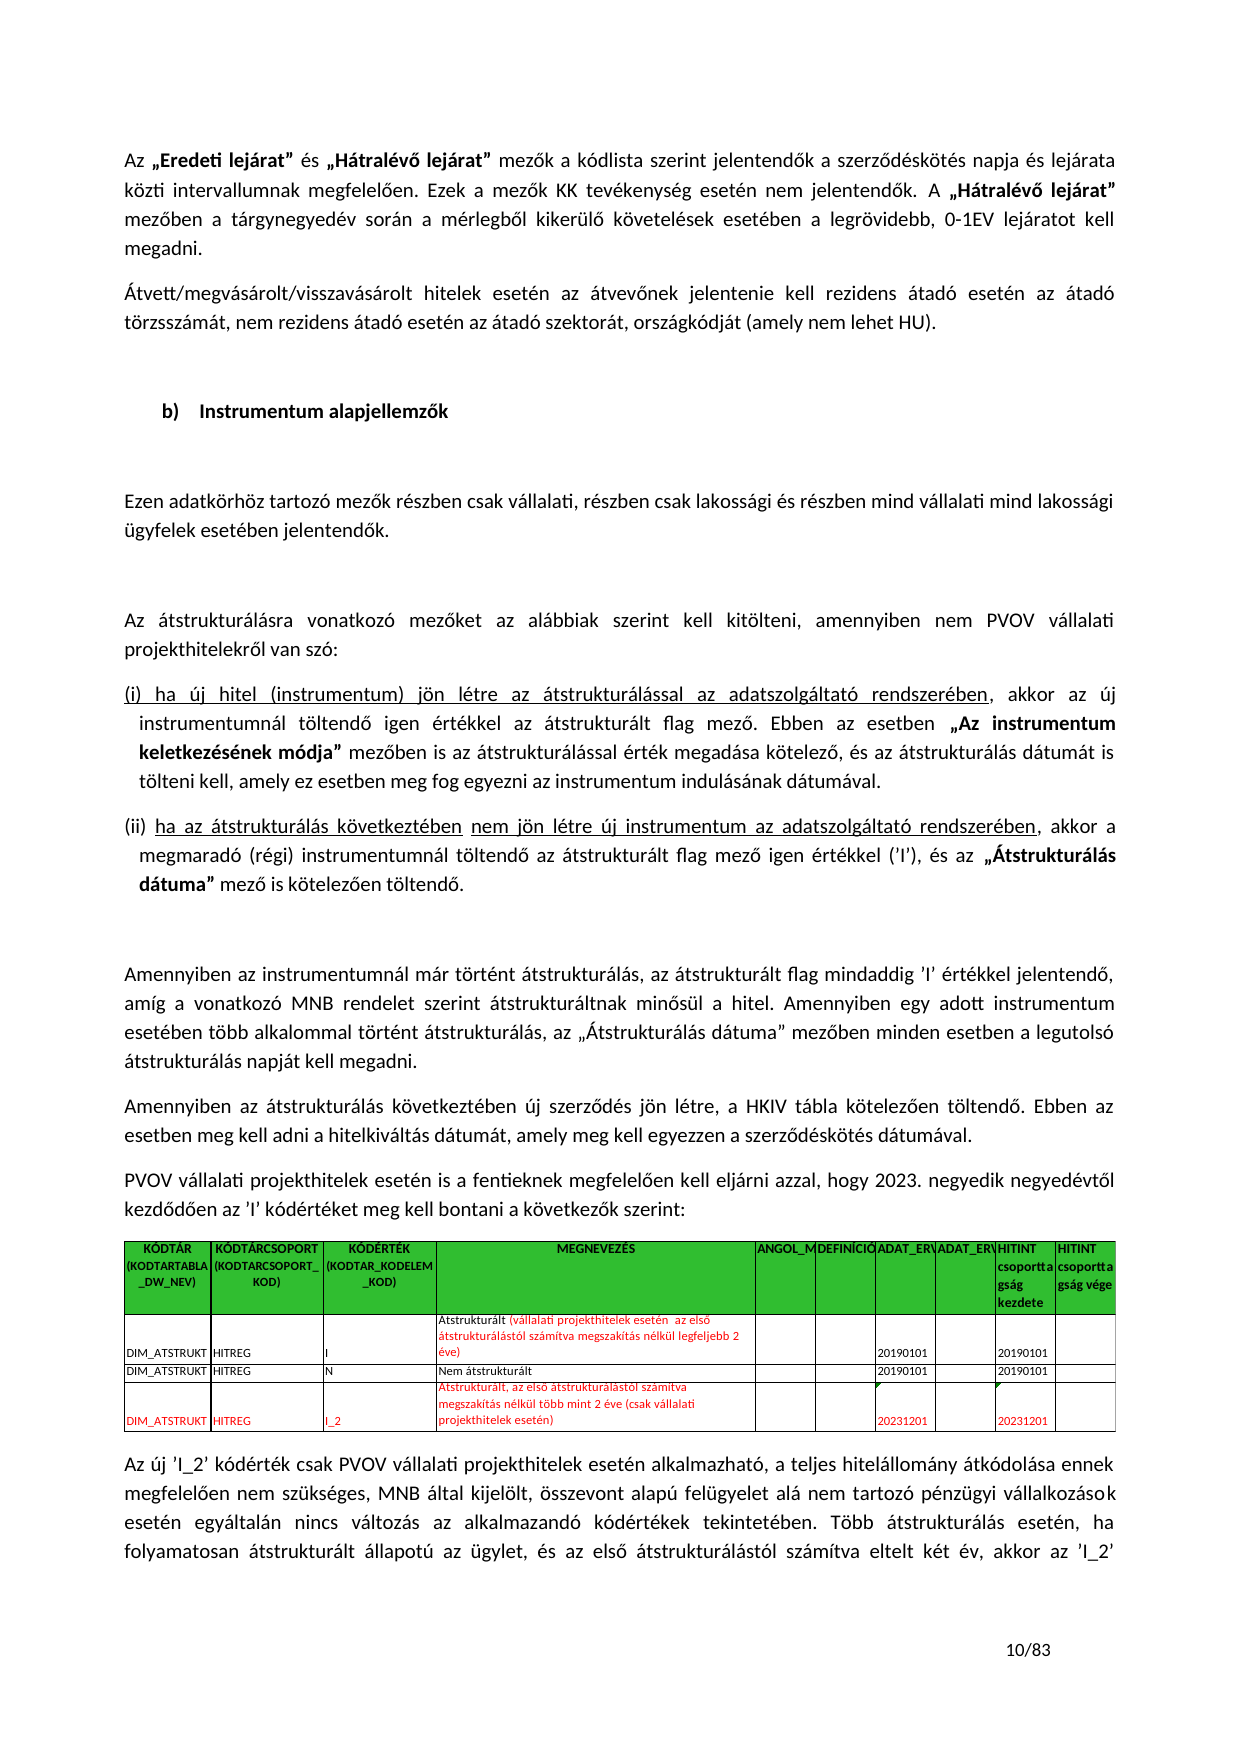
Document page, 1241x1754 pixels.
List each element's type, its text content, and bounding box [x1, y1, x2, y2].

text Amennyiben az átstrukturálás következtében új szerződés jön létre, a HKIV tábla kötelezően töltendő. Ebben az esetben meg kell adni a hitelkiváltás dátumát, amely meg kell egyezzen a szerződéskötés dátumával. [124, 1093, 1116, 1148]
text (ii) ha az átstrukturálás következtében nem jön létre új instrumentum az adatszolgáltató rendszerében, akkor a megmaradó (régi) instrumentumnál töltendő az átstrukturált flag mező igen értékkel (’I’), és az „Átstrukturálás dátuma” mező is kötelezően töltendő. [124, 813, 1116, 897]
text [124, 1451, 1116, 1564]
list Instrumentum alapjellemzők [162, 399, 1116, 424]
text PVOV vállalati projekthitelek esetén is a fentieknek megfelelően kell eljárni azzal, hogy 2023. negyedik negyedévtől kezdődően az ’I’ kódértéket meg kell bontani a következők szerint: [124, 1167, 1116, 1222]
text (i) ha új hitel (instrumentum) jön létre az átstrukturálással az adatszolgáltató rendszerében, akkor az új instrumentumnál töltendő igen értékkel az átstrukturált flag mező. Ebben az esetben „Az instrumentum keletkezésének módja” mezőben is az átstrukturálással érték megadása kötelező, és az átstrukturálás dátumát is tölteni kell, amely ez esetben meg fog egyezni az instrumentum indulásának dátumával. [124, 681, 1116, 794]
text Ezen adatkörhöz tartozó mezők részben csak vállalati, részben csak lakossági és részben mind vállalati mind lakossági ügyfelek esetében jelentendők. [124, 488, 1116, 543]
text Amennyiben az instrumentumnál már történt átstrukturálás, az átstrukturált flag mindaddig ’I’ értékkel jelentendő, amíg a vonatkozó MNB rendelet szerint átstrukturáltnak minősül a hitel. Amennyiben egy adott instrumentum esetében több alkalommal történt átstrukturálás, az „Átstrukturálás dátuma” mezőben minden esetben a legutolsó átstrukturálás napját kell megadni. [124, 961, 1116, 1074]
text Az „Eredeti lejárat” és „Hátralévő lejárat” mezők a kódlista szerint jelentendők a szerződéskötés napja és lejárata közti intervallumnak megfelelően. Ezek a mezők KK tevékenység esetén nem jelentendők. A „Hátralévő lejárat” mezőben a tárgynegyedév során a mérlegből kikerülő követelések esetében a legrövidebb, 0-1EV lejáratot kell megadni. [124, 148, 1116, 261]
text Az átstrukturálásra vonatkozó mezőket az alábbiak szerint kell kitölteni, amennyiben nem PVOV vállalati projekthitelekről van szó: [124, 607, 1116, 662]
text Átvett/megvásárolt/visszavásárolt hitelek esetén az átvevőnek jelentenie kell rezidens átadó esetén az átadó törzsszámát, nem rezidens átadó esetén az átadó szektorát, országkódját (amely nem lehet HU). [124, 280, 1116, 334]
